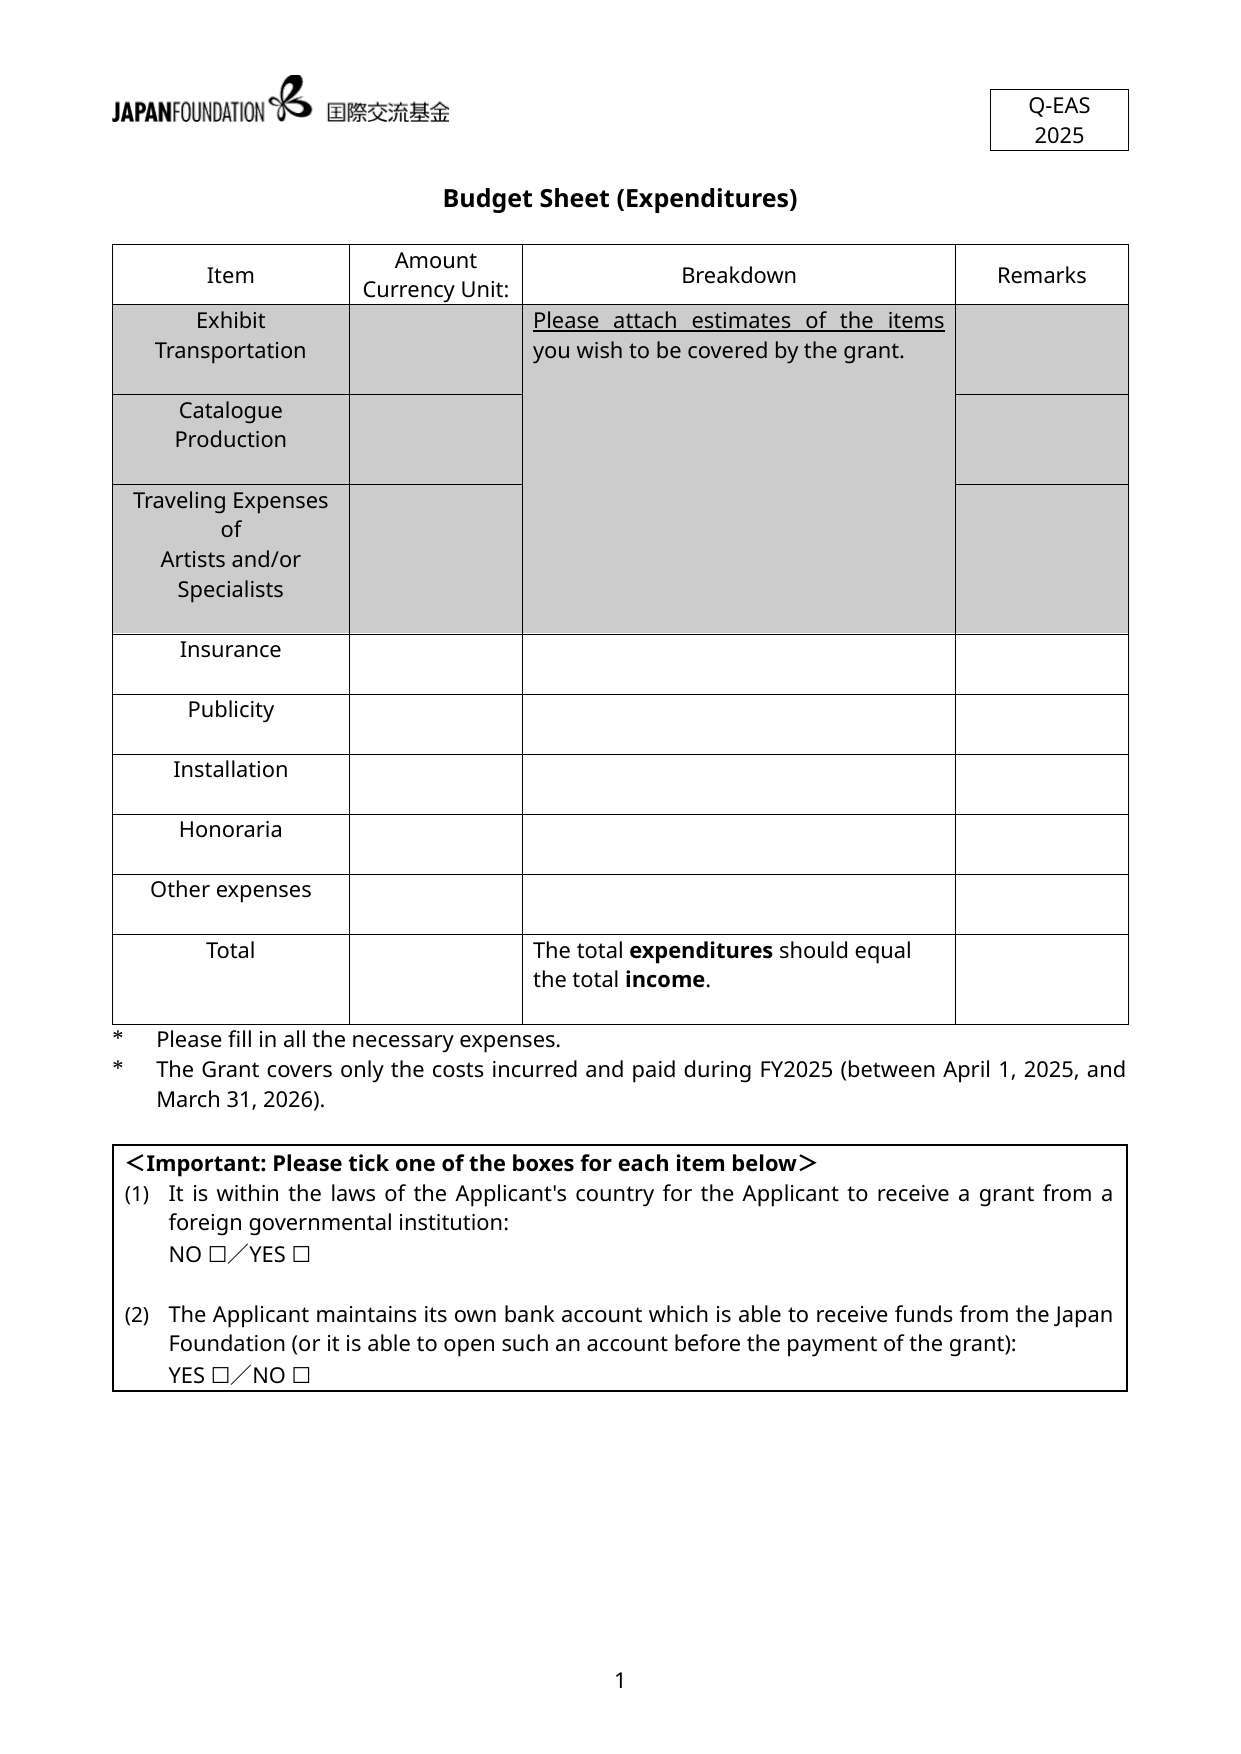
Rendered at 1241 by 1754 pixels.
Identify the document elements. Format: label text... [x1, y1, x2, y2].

table_cell [956, 485, 1128, 633]
table_cell Total [113, 935, 349, 1024]
text Budget Sheet (Expenditures) [112, 180, 1128, 214]
table_header ＜Important: Please tick one of the boxes for each item below＞ It is within the laws of the Applicant's country for the Applicant to receive a grant from a foreign governmental institution: NO ／YES The Applicant maintains its own bank account which is able to receive funds from the Japan Foundation (or it is able to open such an account before the payment of the grant): YES ／NO [114, 1146, 1126, 1390]
table_cell The total expenditures should equal the total income. [523, 935, 955, 1024]
table_cell [523, 755, 955, 814]
table_cell Catalogue Production [113, 395, 349, 484]
table_cell Exhibit Transportation [113, 305, 349, 394]
table_cell [523, 875, 955, 934]
table_cell [350, 695, 522, 754]
table_cell [350, 305, 522, 394]
table_cell [523, 635, 955, 694]
list The Grant covers only the costs incurred and paid during FY2025 (between April 1, 2025, and March 31, 2026). [112, 1054, 1128, 1114]
table_cell [350, 395, 522, 484]
table_cell Publicity [113, 695, 349, 754]
table_cell Installation [113, 755, 349, 814]
table_cell [523, 695, 955, 754]
table_cell [956, 635, 1128, 694]
table_header Item [113, 245, 349, 304]
table_cell [956, 815, 1128, 874]
table_cell [350, 935, 522, 1024]
table_cell [350, 635, 522, 694]
table_cell [523, 815, 955, 874]
table_cell [956, 935, 1128, 1024]
table_cell [350, 755, 522, 814]
table_header Breakdown [523, 245, 955, 304]
table_cell [350, 815, 522, 874]
table_header Remarks [956, 245, 1128, 304]
table_cell Other expenses [113, 875, 349, 934]
list Please fill in all the necessary expenses. [112, 1025, 1128, 1054]
table_cell Insurance [113, 635, 349, 694]
table_cell Honoraria [113, 815, 349, 874]
table_cell [956, 305, 1128, 394]
table_cell Please attach estimates of the items you wish to be covered by the grant. [523, 305, 955, 633]
picture [112, 75, 450, 122]
table_cell [956, 695, 1128, 754]
table_cell [956, 755, 1128, 814]
table_cell Traveling Expenses of Artists and/or Specialists [113, 485, 349, 633]
table_cell [956, 395, 1128, 484]
table_cell [350, 485, 522, 633]
table_cell [956, 875, 1128, 934]
table_header Amount Currency Unit: [350, 245, 522, 304]
table_cell [350, 875, 522, 934]
